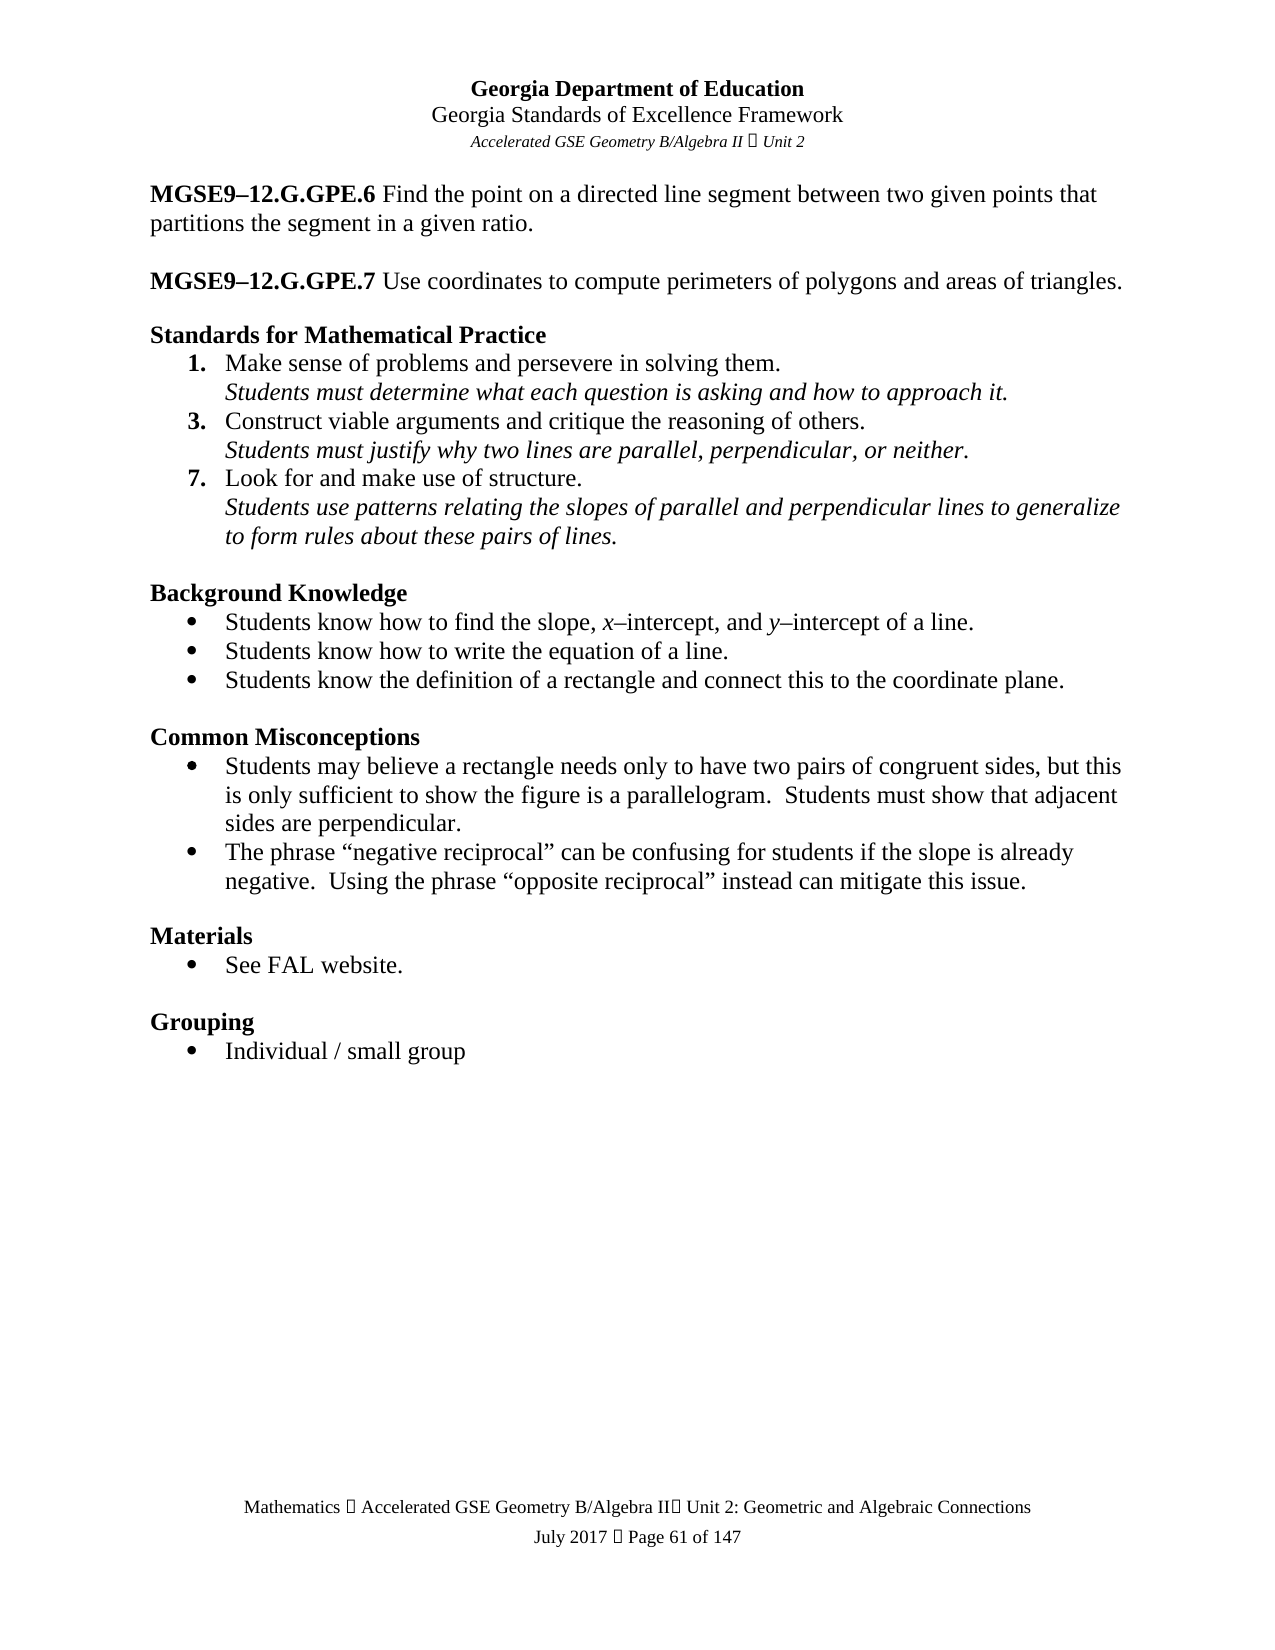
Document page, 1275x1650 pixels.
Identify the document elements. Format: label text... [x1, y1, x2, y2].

text MGSE9–12.G.GPE.6 Find the point on a directed line segment between two given points that partitions the segment in a given ratio. [150, 179, 1125, 237]
list See FAL website. [187, 950, 1125, 978]
text Students must justify why two lines are parallel, perpendicular, or neither. [187, 435, 1125, 463]
text Common Misconceptions [150, 722, 1125, 751]
text Students must determine what each question is asking and how to approach it. [187, 377, 1125, 406]
list Students may believe a rectangle needs only to have two pairs of congruent sides, but this is only sufficient to show the figure is a parallelogram. Students must show that adjacent sides are perpendicular. [187, 751, 1125, 837]
text Standards for Mathematical Practice [150, 320, 1125, 348]
text 7. Look for and make use of structure. [187, 463, 1125, 492]
text Background Knowledge [150, 578, 1125, 607]
list Students know how to find the slope, x–intercept, and y–intercept of a line. [187, 607, 1125, 636]
text Students use patterns relating the slopes of parallel and perpendicular lines to generalize to form rules about these pairs of lines. [225, 492, 1125, 550]
text Materials [150, 921, 1125, 950]
list Students know the definition of a rectangle and connect this to the coordinate plane. [187, 665, 1125, 693]
text 1. Make sense of problems and persevere in solving them. [187, 348, 1125, 377]
text 3. Construct viable arguments and critique the reasoning of others. [187, 406, 1125, 435]
list Individual / small group [187, 1036, 1125, 1065]
list Students know how to write the equation of a line. [187, 636, 1125, 665]
text Grouping [150, 1007, 1125, 1036]
text MGSE9–12.G.GPE.7 Use coordinates to compute perimeters of polygons and areas of triangles. [150, 266, 1125, 294]
list The phrase “negative reciprocal” can be confusing for students if the slope is already negative. Using the phrase “opposite reciprocal” instead can mitigate this issue. [187, 837, 1125, 921]
